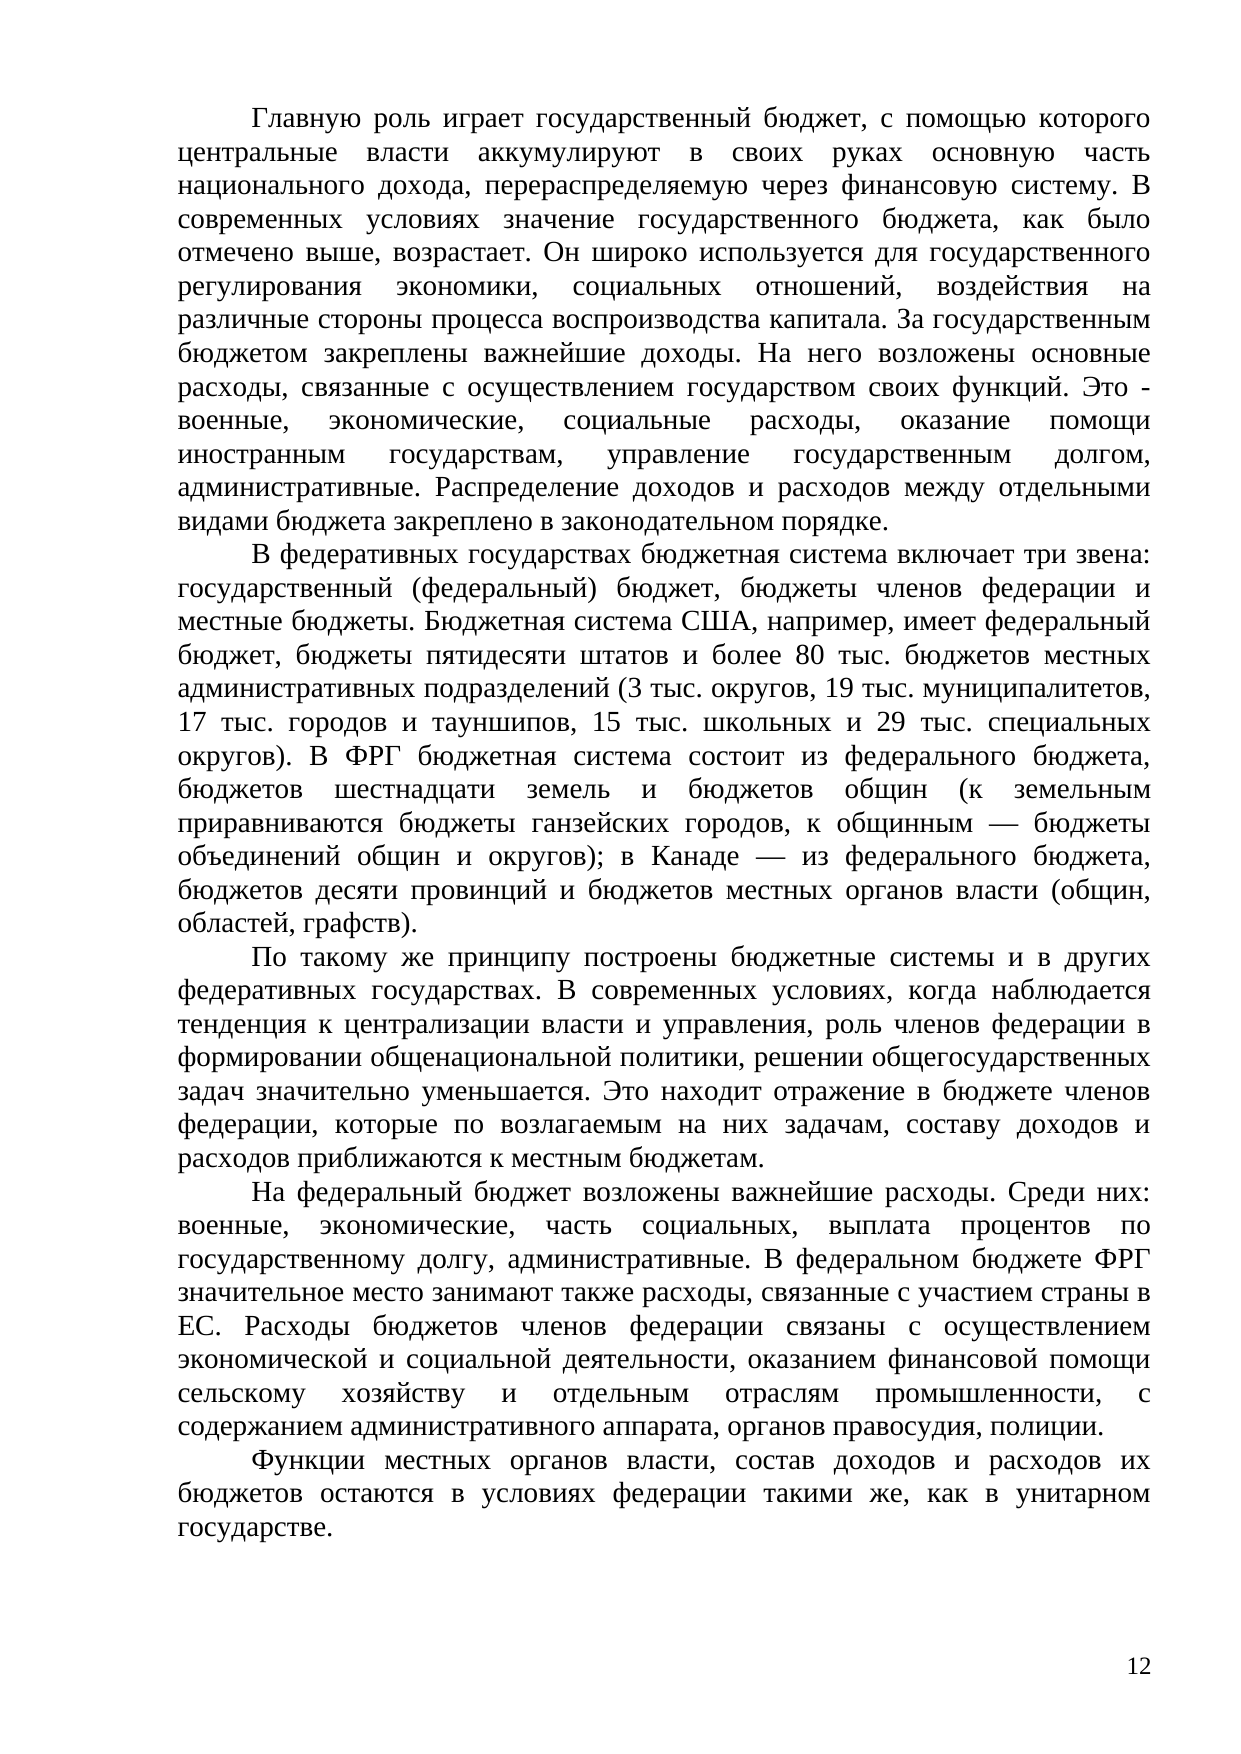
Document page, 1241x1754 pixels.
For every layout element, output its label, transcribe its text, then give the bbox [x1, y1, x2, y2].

text В федеративных государствах бюджетная система включает три звена: государственный (федеральный) бюджет, бюджеты членов федерации и местные бюджеты. Бюджетная система США, например, имеет федеральный бюджет, бюджеты пятидесяти штатов и более 80 тыс. бюджетов местных административных подразделений (3 тыс. округов, 19 тыс. муниципалитетов, 17 тыс. городов и тауншипов, 15 тыс. школьных и 29 тыс. специальных округов). В ФРГ бюджетная система состоит из федерального бюджета, бюджетов шестнадцати земель и бюджетов общин (к земельным приравниваются бюджеты ганзейских городов, к общинным — бюджеты объединений общин и округов); в Канаде — из федерального бюджета, бюджетов десяти провинций и бюджетов местных органов власти (общин, областей, графств). [177, 536, 1152, 939]
text На федеральный бюджет возложены важнейшие расходы. Среди них: военные, экономические, часть социальных, выплата процентов по государственному долгу, административные. В федеральном бюджете ФРГ значительное место занимают также расходы, связанные с участием страны в ЕС. Расходы бюджетов членов федерации связаны с осуществлением экономической и социальной деятельности, оказанием финансовой помощи сельскому хозяйству и отдельным отраслям промышленности, с содержанием административного аппарата, органов правосудия, полиции. [177, 1174, 1152, 1442]
text Главную роль играет государственный бюджет, с помощью которого центральные власти аккумулируют в своих руках основную часть национального дохода, перераспределяемую через финансовую систему. В современных условиях значение государственного бюджета, как было отмечено выше, возрастает. Он широко используется для государственного регулирования экономики, социальных отношений, воздействия на различные стороны процесса воспроизводства капитала. За государственным бюджетом закреплены важнейшие доходы. На него возложены основные расходы, связанные с осуществлением государством своих функций. Это - военные, экономические, социальные расходы, оказание помощи иностранным государствам, управление государственным долгом, административные. Распределение доходов и расходов между отдельными видами бюджета закреплено в законодательном порядке. [177, 100, 1152, 536]
text Функции местных органов власти, состав доходов и расходов их бюджетов остаются в условиях федерации такими же, как в унитарном государстве. [177, 1442, 1152, 1543]
text По такому же принципу построены бюджетные системы и в других федеративных государствах. В современных условиях, когда наблюдается тенденция к централизации власти и управления, роль членов федерации в формировании общенациональной политики, решении общегосударственных задач значительно уменьшается. Это находит отражение в бюджете членов федерации, которые по возлагаемым на них задачам, составу доходов и расходов приближаются к местным бюджетам. [177, 939, 1152, 1174]
